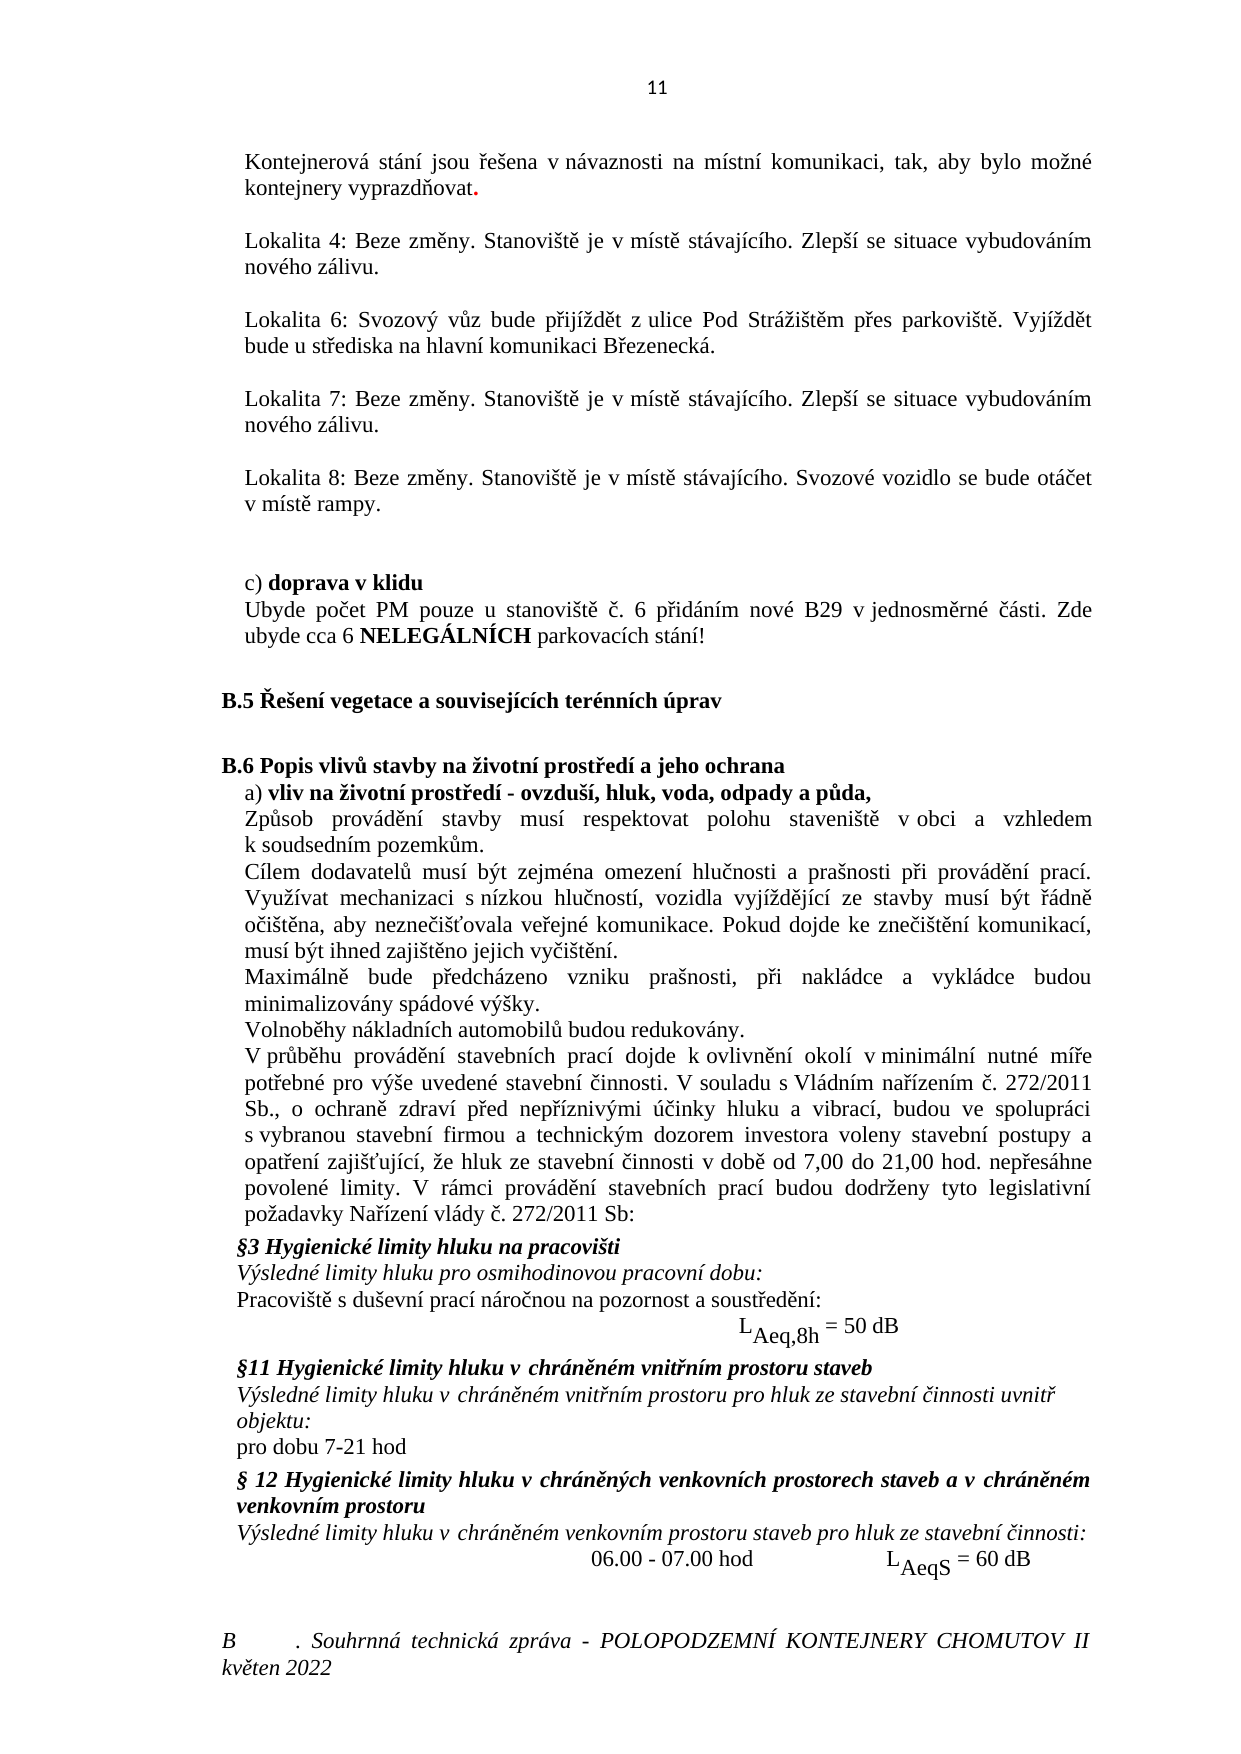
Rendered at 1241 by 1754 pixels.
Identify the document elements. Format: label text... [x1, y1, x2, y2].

text §11 Hygienické limity hluku v chráněném vnitřním prostoru staveb Výsledné limity hluku v chráněném vnitřním prostoru pro hluk ze stavební činnosti uvnitř objektu: [236, 1354, 1092, 1433]
text Výsledné limity hluku v chráněném venkovním prostoru staveb pro hluk ze stavební činnosti: [236, 1519, 1092, 1545]
text §3 Hygienické limity hluku na pracovišti Výsledné limity hluku pro osmihodinovou pracovní dobu: [236, 1233, 1092, 1286]
text § 12 Hygienické limity hluku v chráněných venkovních prostorech staveb a v chráněném venkovním prostoru [236, 1466, 1092, 1519]
text Ubyde počet PM pouze u stanoviště č. 6 přidáním nové B29 v jednosměrné části. Zde ubyde cca 6 NELEGÁLNÍCH parkovacích stání! [244, 596, 1092, 648]
subtitle B.6 Popis vlivů stavby na životní prostředí a jeho ochrana [221, 752, 1092, 779]
text Lokalita 6: Svozový vůz bude přijíždět z ulice Pod Strážištěm přes parkoviště. Vyjíždět bude u střediska na hlavní komunikaci Březenecká. [244, 306, 1092, 358]
subtitle B.5 Řešení vegetace a souvisejících terénních úprav [221, 687, 1092, 714]
text Kontejnerová stání jsou řešena v návaznosti na místní komunikaci, tak, aby bylo možné kontejnery vyprazdňovat. [244, 148, 1092, 200]
text 06.00 - 07.00 hod LAeqS = 60 dB [236, 1545, 1092, 1581]
text Lokalita 8: Beze změny. Stanoviště je v místě stávajícího. Svozové vozidlo se bude otáčet v místě rampy. [244, 464, 1092, 517]
text V průběhu provádění stavebních prací dojde k ovlivnění okolí v minimální nutné míře potřebné pro výše uvedené stavební činnosti. V souladu s Vládním nařízením č. 272/2011 Sb., o ochraně zdraví před nepříznivými účinky hluku a vibrací, budou ve spolupráci s vybranou stavební firmou a technickým dozorem investora voleny stavební postupy a opatření zajišťující, že hluk ze stavební činnosti v době od 7,00 do 21,00 hod. nepřesáhne povolené limity. V rámci provádění stavebních prací budou dodrženy tyto legislativní požadavky Nařízení vlády č. 272/2011 Sb: [244, 1042, 1092, 1227]
text Maximálně bude předcházeno vzniku prašnosti, při nakládce a vykládce budou minimalizovány spádové výšky. [244, 963, 1092, 1016]
text Lokalita 7: Beze změny. Stanoviště je v místě stávajícího. Zlepší se situace vybudováním nového zálivu. [244, 385, 1092, 438]
text Cílem dodavatelů musí být zejména omezení hlučnosti a prašnosti při provádění prací. Využívat mechanizaci s nízkou hlučností, vozidla vyjíždějící ze stavby musí být řádně očištěna, aby neznečišťovala veřejné komunikace. Pokud dojde ke znečištění komunikací, musí být ihned zajištěno jejich vyčištění. [244, 858, 1092, 963]
text Pracoviště s duševní prací náročnou na pozornost a soustředění: [236, 1286, 1092, 1312]
text Volnoběhy nákladních automobilů budou redukovány. [244, 1016, 1092, 1042]
text Lokalita 4: Beze změny. Stanoviště je v místě stávajícího. Zlepší se situace vybudováním nového zálivu. [244, 227, 1092, 279]
text c) doprava v klidu [244, 569, 1092, 596]
text pro dobu 7-21 hod [236, 1433, 1092, 1460]
text Způsob provádění stavby musí respektovat polohu staveniště v obci a vzhledem k soudsedním pozemkům. [244, 805, 1092, 858]
text LAeq,8h = 50 dB [236, 1312, 1092, 1348]
text a) vliv na životní prostředí - ovzduší, hluk, voda, odpady a půda, [244, 779, 1092, 805]
